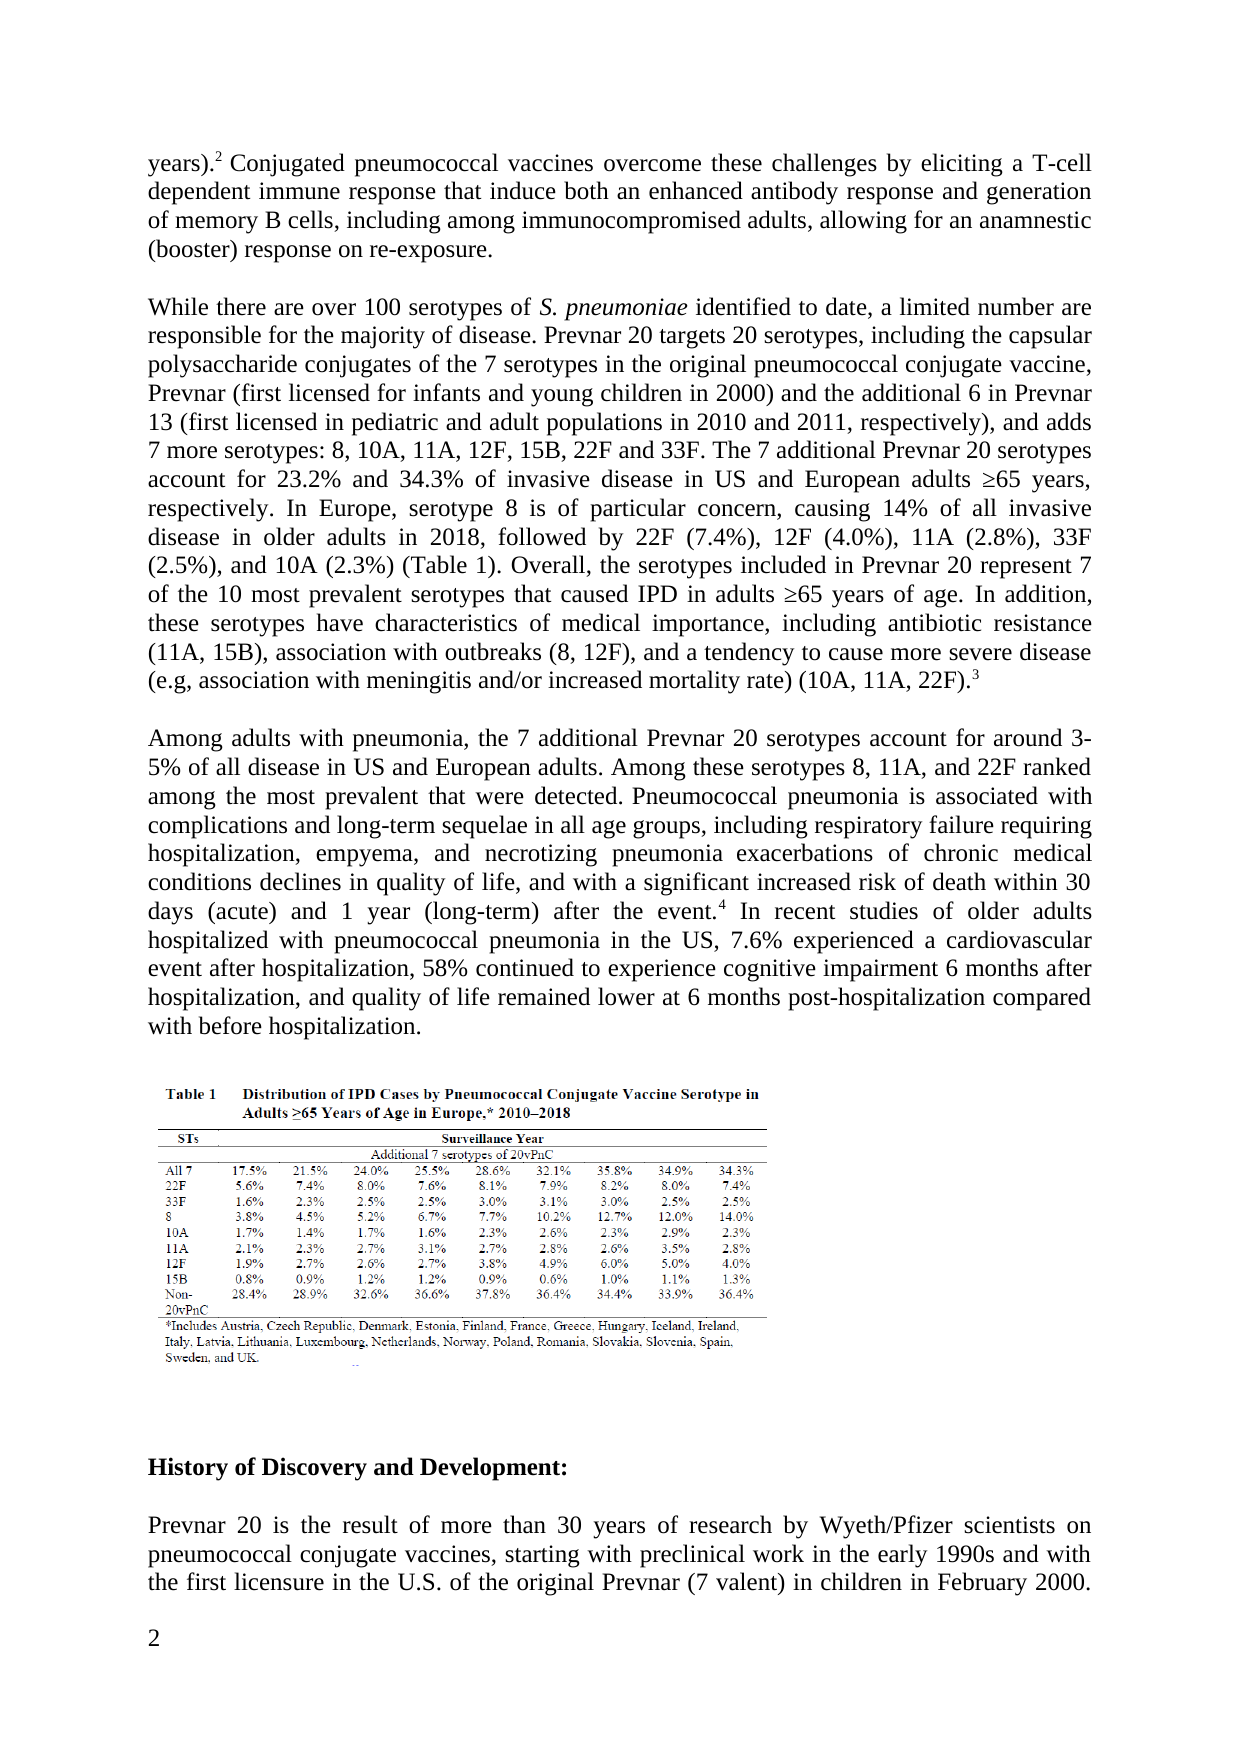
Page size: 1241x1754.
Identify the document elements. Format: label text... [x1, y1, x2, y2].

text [148, 1510, 1093, 1596]
subtitle History of Discovery and Development: [148, 1452, 1093, 1481]
text Among adults with pneumonia, the 7 additional Prevnar 20 serotypes account for around 3-5% of all disease in US and European adults. Among these serotypes 8, 11A, and 22F ranked among the most prevalent that were detected. Pneumococcal pneumonia is associated with complications and long-term sequelae in all age groups, including respiratory failure requiring hospitalization, empyema, and necrotizing pneumonia exacerbations of chronic medical conditions declines in quality of life, and with a significant increased risk of death within 30 days (acute) and 1 year (long-term) after the event.4 In recent studies of older adults hospitalized with pneumococcal pneumonia in the US, 7.6% experienced a cardiovascular event after hospitalization, 58% continued to experience cognitive impairment 6 months after hospitalization, and quality of life remained lower at 6 months post-hospitalization compared with before hospitalization. [148, 723, 1093, 1040]
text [148, 148, 1093, 263]
text While there are over 100 serotypes of S. pneumoniae identified to date, a limited number are responsible for the majority of disease. Prevnar 20 targets 20 serotypes, including the capsular polysaccharide conjugates of the 7 serotypes in the original pneumococcal conjugate vaccine, Prevnar (first licensed for infants and young children in 2000) and the additional 6 in Prevnar 13 (first licensed in pediatric and adult populations in 2010 and 2011, respectively), and adds 7 more serotypes: 8, 10A, 11A, 12F, 15B, 22F and 33F. The 7 additional Prevnar 20 serotypes account for 23.2% and 34.3% of invasive disease in US and European adults ≥65 years, respectively. In Europe, serotype 8 is of particular concern, causing 14% of all invasive disease in older adults in 2018, followed by 22F (7.4%), 12F (4.0%), 11A (2.8%), 33F (2.5%), and 10A (2.3%) (Table 1). Overall, the serotypes included in Prevnar 20 represent 7 of the 10 most prevalent serotypes that caused IPD in adults ≥65 years of age. In addition, these serotypes have characteristics of medical importance, including antibiotic resistance (11A, 15B), association with outbreaks (8, 12F), and a tendency to cause more severe disease (e.g, association with meningitis and/or increased mortality rate) (10A, 11A, 22F).3 [148, 292, 1093, 694]
picture [147, 1068, 774, 1366]
